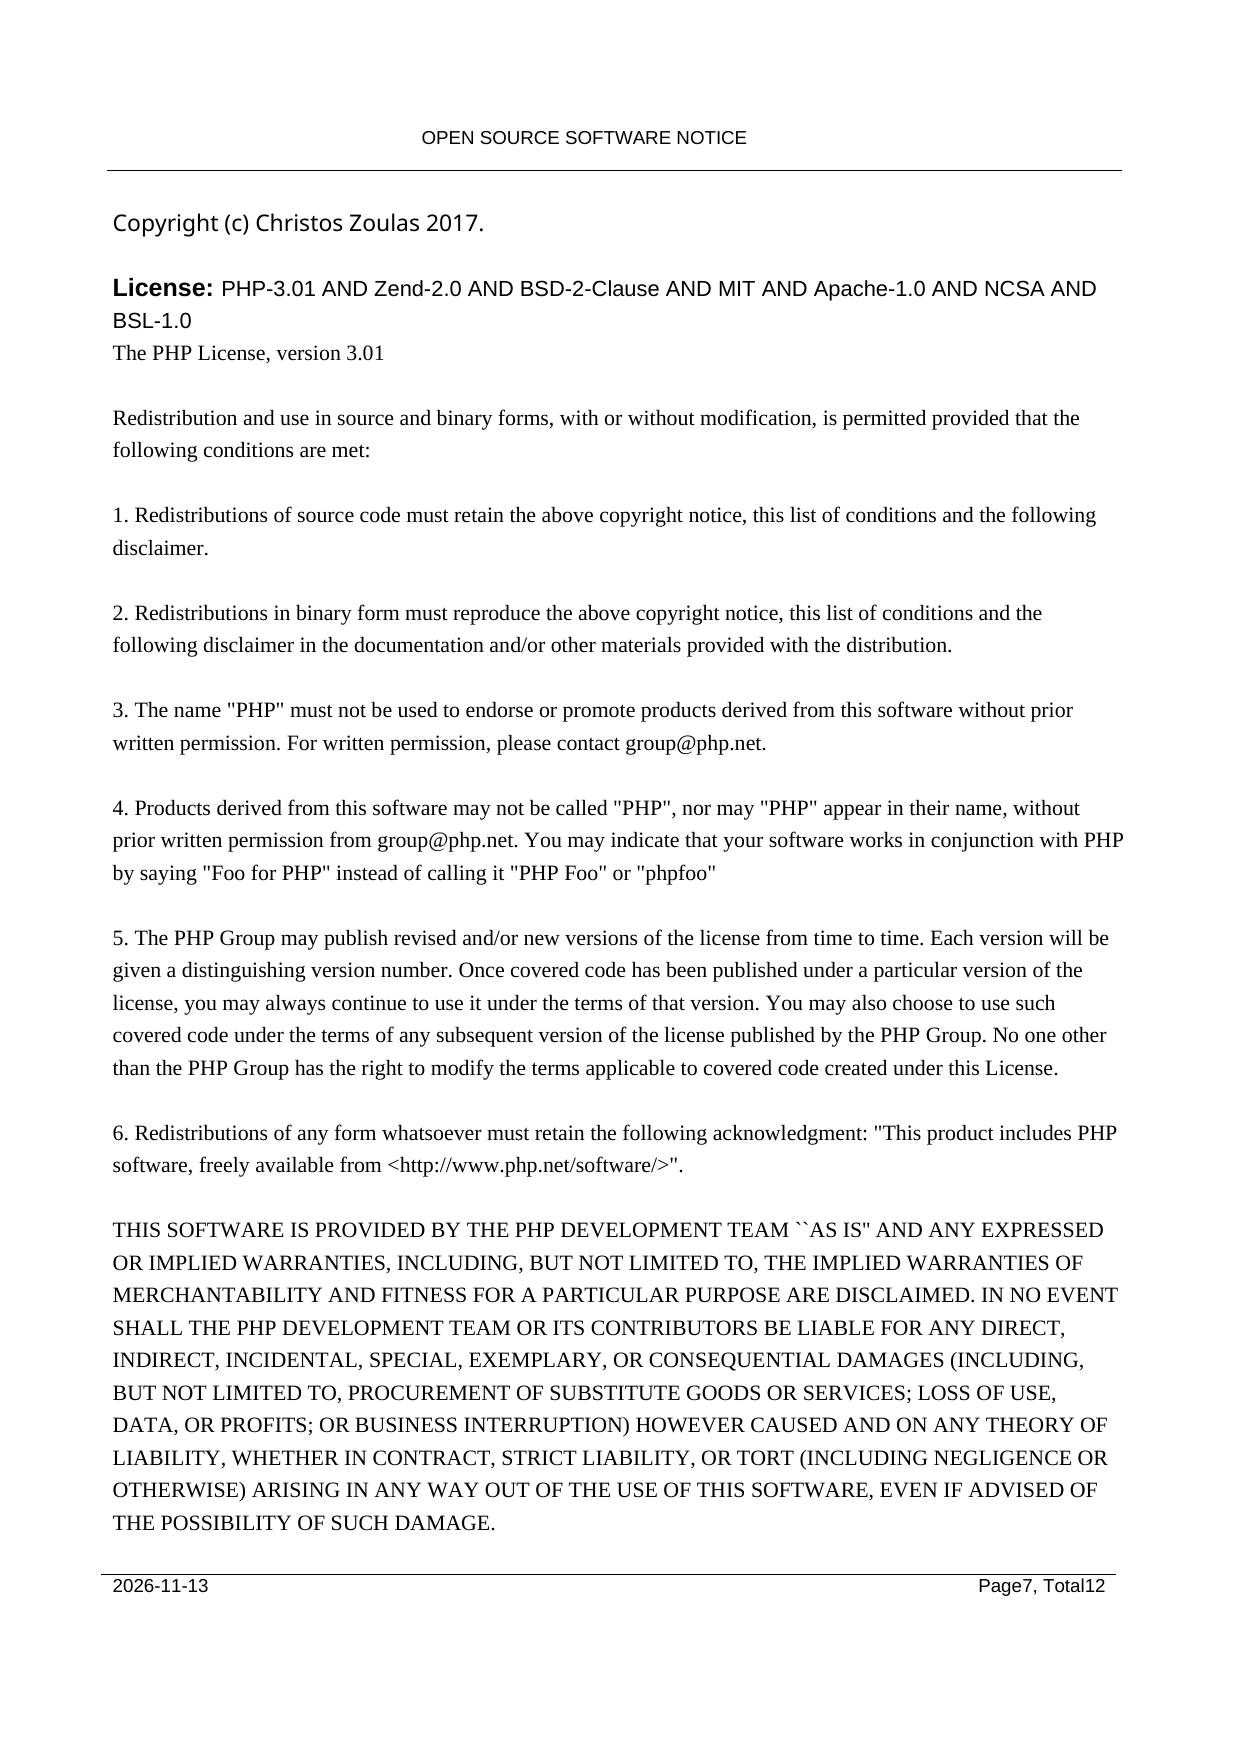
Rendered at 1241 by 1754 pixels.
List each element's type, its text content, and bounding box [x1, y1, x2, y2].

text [112, 336, 1128, 1539]
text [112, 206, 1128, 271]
text License: PHP-3.01 AND Zend-2.0 AND BSD-2-Clause AND MIT AND Apache-1.0 AND NCSA AND BSL-1.0 [112, 271, 1128, 336]
